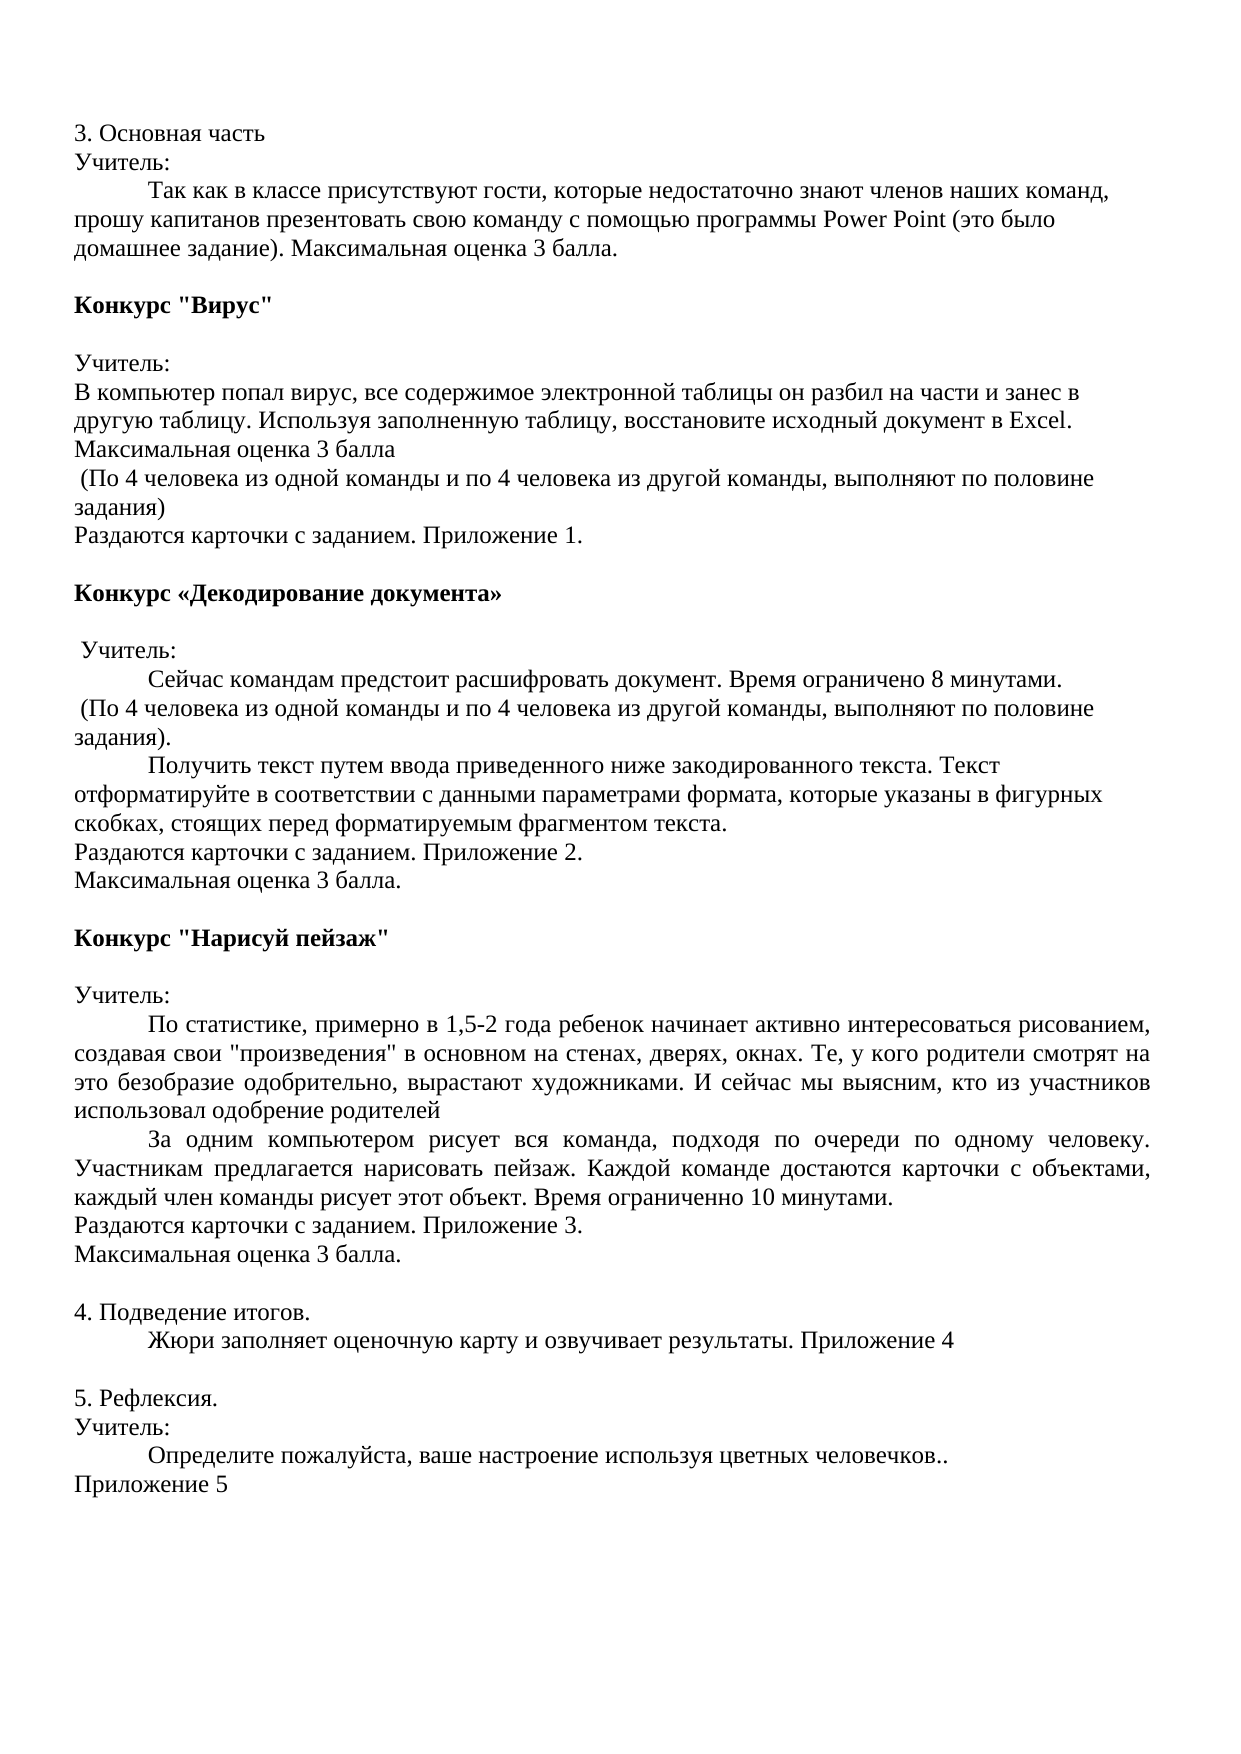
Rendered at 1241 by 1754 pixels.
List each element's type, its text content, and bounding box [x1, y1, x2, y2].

text Учитель: [74, 1412, 1152, 1441]
text 5. Рефлексия. [74, 1383, 1152, 1412]
text Максимальная оценка 3 балла. [74, 1239, 1152, 1268]
text Сейчас командам предстоит расшифровать документ. Время ограничено 8 минутами. [74, 664, 1152, 693]
text Раздаются карточки с заданием. Приложение 3. [74, 1211, 1152, 1239]
text Конкурс «Декодирование документа» [74, 578, 1152, 607]
text В компьютер попал вирус, все содержимое электронной таблицы он разбил на части и занес в другую таблицу. Используя заполненную таблицу, восстановите исходный документ в Excel. Максимальная оценка 3 балла [74, 377, 1152, 463]
text (По 4 человека из одной команды и по 4 человека из другой команды, выполняют по половине задания). [74, 693, 1152, 751]
text (По 4 человека из одной команды и по 4 человека из другой команды, выполняют по половине задания) [74, 463, 1152, 521]
text По статистике, примерно в 1,5-2 года ребенок начинает активно интересоваться рисованием, создавая свои "произведения" в основном на стенах, дверях, окнах. Те, у кого родители смотрят на это безобразие одобрительно, вырастают художниками. И сейчас мы выясним, кто из участников использовал одобрение родителей [74, 1009, 1152, 1124]
text Учитель: [74, 981, 1152, 1009]
text Раздаются карточки с заданием. Приложение 1. [74, 521, 1152, 549]
text За одним компьютером рисует вся команда, подходя по очереди по одному человеку. Участникам предлагается нарисовать пейзаж. Каждой команде достаются карточки с объектами, каждый член команды рисует этот объект. Время ограниченно 10 минутами. [74, 1124, 1152, 1211]
text Приложение 5 [74, 1469, 1152, 1498]
text Так как в классе присутствуют гости, которые недостаточно знают членов наших команд, прошу капитанов презентовать свою команду с помощью программы Power Point (это было домашнее задание). Максимальная оценка 3 балла. [74, 176, 1152, 262]
text 3. Основная часть [74, 118, 1152, 147]
text Учитель: [74, 636, 1152, 664]
text Конкурс "Нарисуй пейзаж" [74, 923, 1152, 952]
text Максимальная оценка 3 балла. [74, 866, 1152, 894]
text Получить текст путем ввода приведенного ниже закодированного текста. Текст отформатируйте в соответствии с данными параметрами формата, которые указаны в фигурных скобках, стоящих перед форматируемым фрагментом текста. [74, 751, 1152, 837]
text Жюри заполняет оценочную карту и озвучивает результаты. Приложение 4 [74, 1326, 1152, 1354]
text 4. Подведение итогов. [74, 1297, 1152, 1326]
text Конкурс "Вирус" [74, 291, 1152, 319]
text Определите пожалуйста, ваше настроение используя цветных человечков.. [74, 1441, 1152, 1469]
text Учитель: [74, 348, 1152, 377]
text Раздаются карточки с заданием. Приложение 2. [74, 837, 1152, 866]
text Учитель: [74, 147, 1152, 176]
